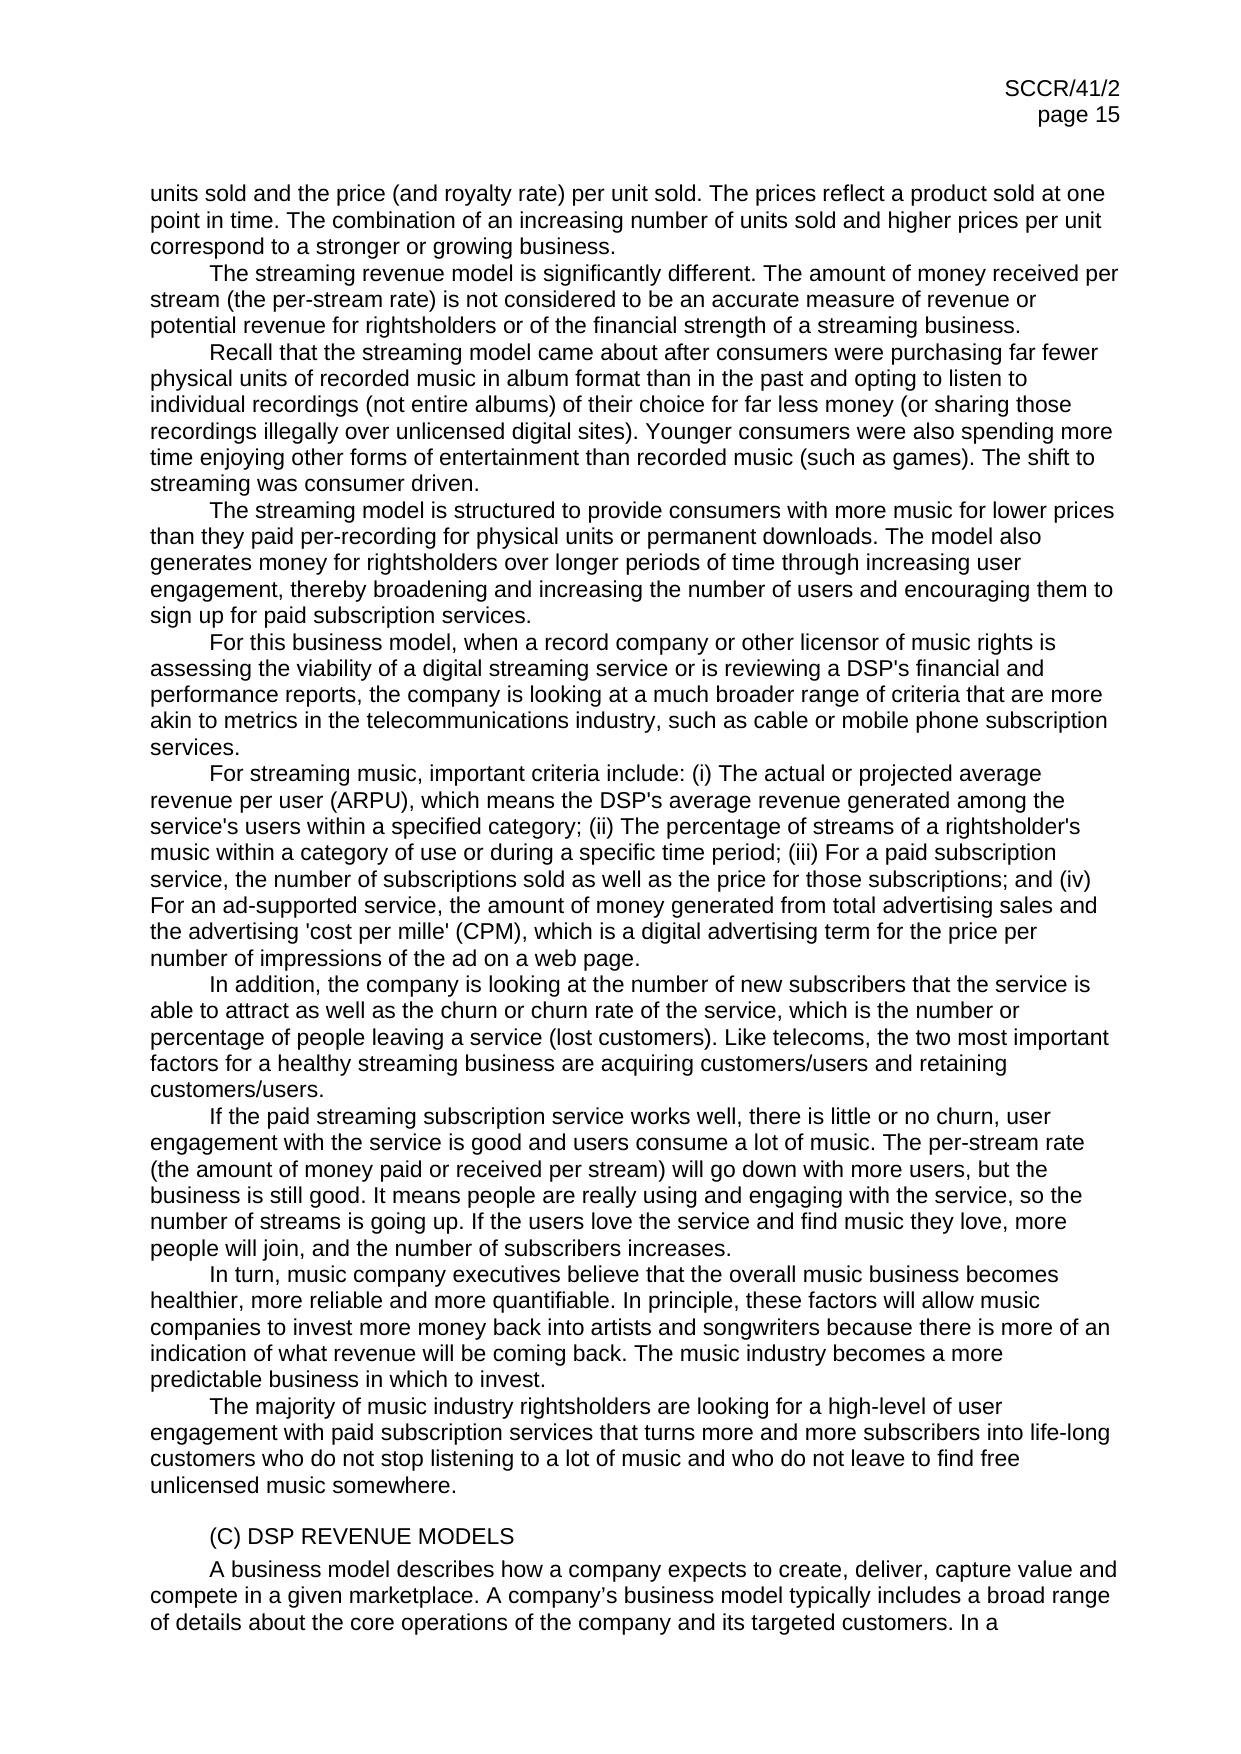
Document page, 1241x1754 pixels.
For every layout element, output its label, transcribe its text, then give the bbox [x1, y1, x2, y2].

text Recall that the streaming model came about after consumers were purchasing far fewer physical units of recorded music in album format than in the past and opting to listen to individual recordings (not entire albums) of their choice for far less money (or sharing those recordings illegally over unlicensed digital sites). Younger consumers were also spending more time enjoying other forms of entertainment than recorded music (such as games). The shift to streaming was consumer driven. [150, 338, 1120, 497]
text The streaming revenue model is significantly different. The amount of money received per stream (the per-stream rate) is not considered to be an accurate measure of revenue or potential revenue for rightsholders or of the financial strength of a streaming business. [150, 259, 1120, 338]
text For streaming music, important criteria include: (i) The actual or projected average revenue per user (ARPU), which means the DSP's average revenue generated among the service's users within a specified category; (ii) The percentage of streams of a rightsholder's music within a category of use or during a specific time period; (iii) For a paid subscription service, the number of subscriptions sold as well as the price for those subscriptions; and (iv) For an ad-supported service, the amount of money generated from total advertising sales and the advertising 'cost per mille' (CPM), which is a digital advertising term for the price per number of impressions of the ad on a web page. [150, 760, 1120, 971]
text The majority of music industry rightsholders are looking for a high-level of user engagement with paid subscription services that turns more and more subscribers into life-long customers who do not stop listening to a lot of music and who do not leave to find free unlicensed music somewhere. [150, 1393, 1120, 1498]
text In turn, music company executives believe that the overall music business becomes healthier, more reliable and more quantifiable. In principle, these factors will allow music companies to invest more money back into artists and songwriters because there is more of an indication of what revenue will be coming back. The music industry becomes a more predictable business in which to invest. [150, 1261, 1120, 1393]
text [150, 180, 1120, 259]
text If the paid streaming subscription service works well, there is little or no churn, user engagement with the service is good and users consume a lot of music. The per-stream rate (the amount of money paid or received per stream) will go down with more users, but the business is still good. It means people are really using and engaging with the service, so the number of streams is going up. If the users love the service and find music they love, more people will join, and the number of subscribers increases. [150, 1103, 1120, 1261]
text The streaming model is structured to provide consumers with more music for lower prices than they paid per-recording for physical units or permanent downloads. The model also generates money for rightsholders over longer periods of time through increasing user engagement, thereby broadening and increasing the number of users and encouraging them to sign up for paid subscription services. [150, 497, 1120, 628]
subtitle (C) DSP REVENUE MODELS [150, 1523, 1120, 1549]
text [150, 1556, 1120, 1635]
text In addition, the company is looking at the number of new subscribers that the service is able to attract as well as the churn or churn rate of the service, which is the number or percentage of people leaving a service (lost customers). Like telecoms, the two most important factors for a healthy streaming business are acquiring customers/users and retaining customers/users. [150, 971, 1120, 1103]
text For this business model, when a record company or other licensor of music rights is assessing the viability of a digital streaming service or is reviewing a DSP's financial and performance reports, the company is looking at a much broader range of criteria that are more akin to metrics in the telecommunications industry, such as cable or mobile phone subscription services. [150, 628, 1120, 760]
